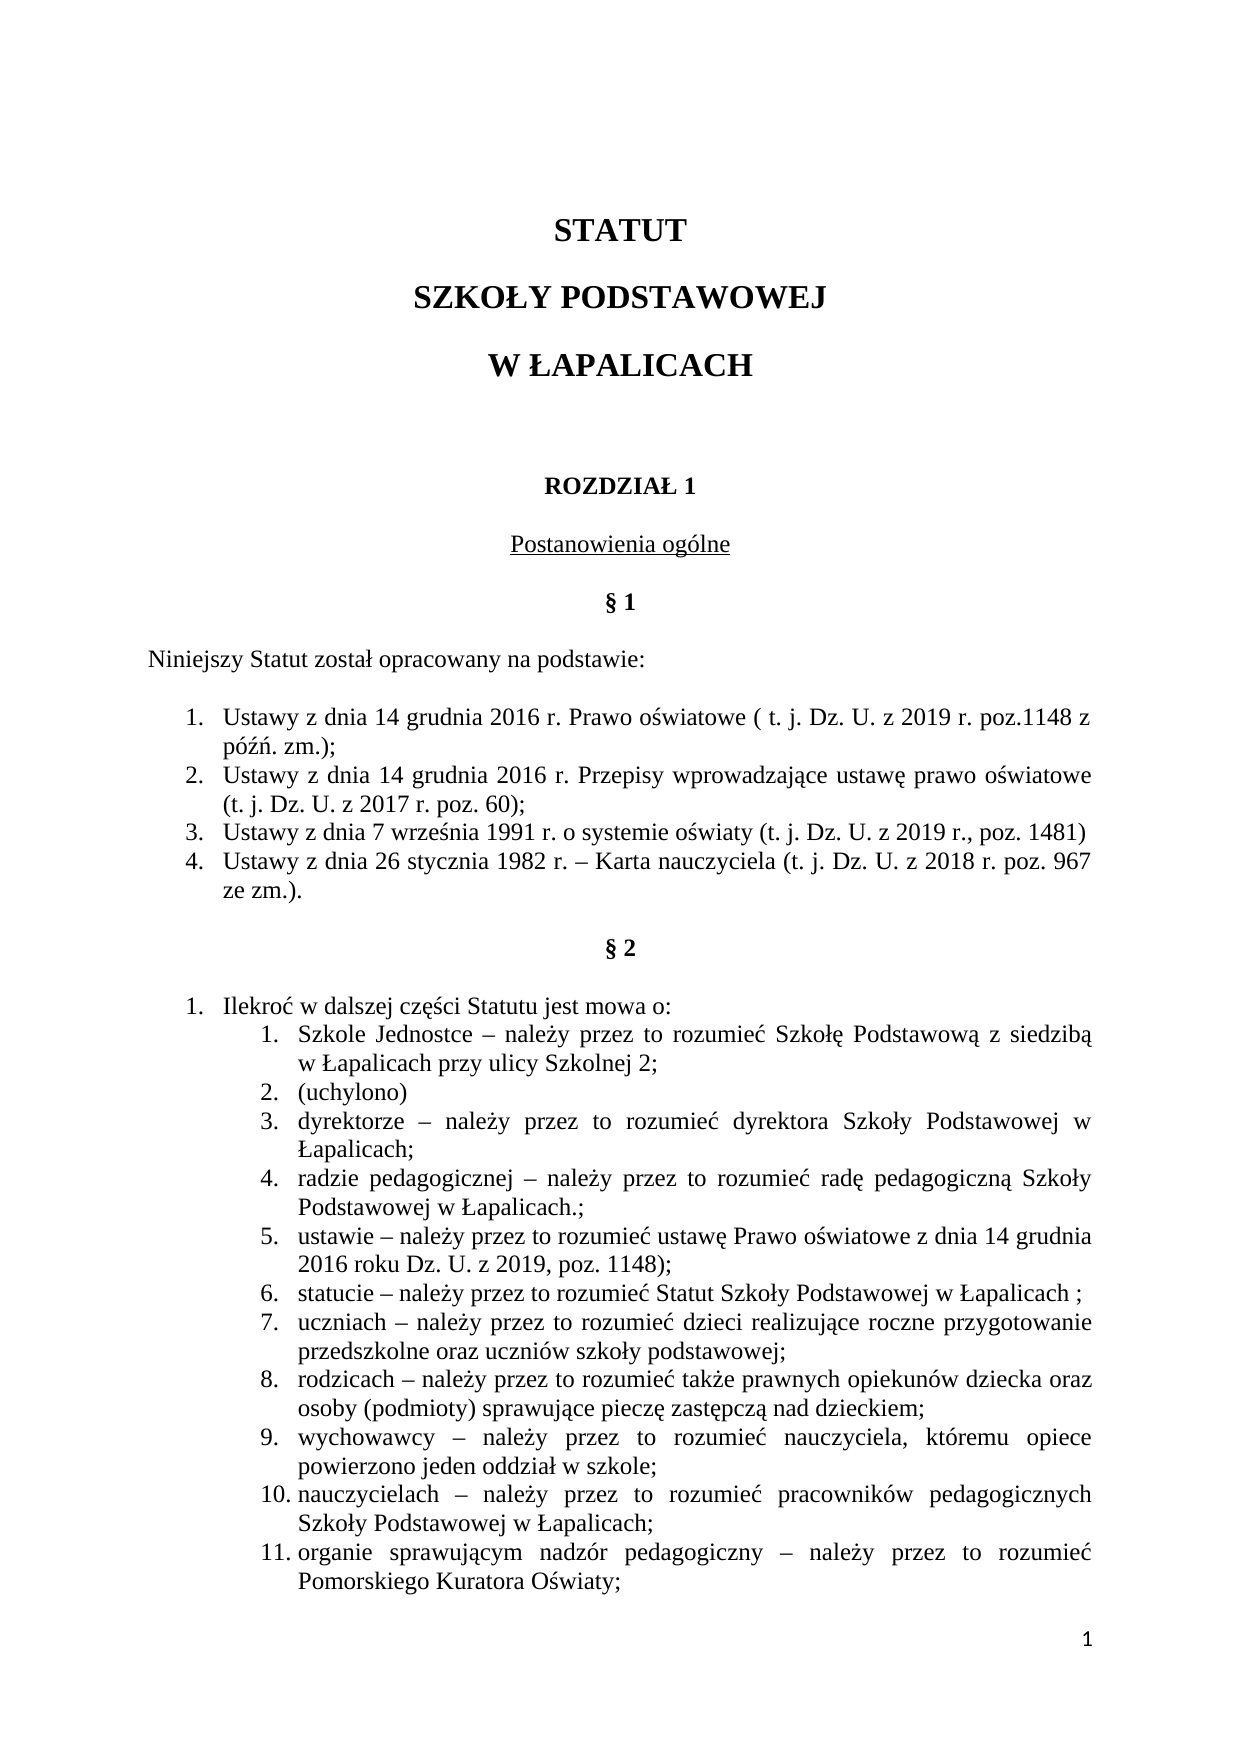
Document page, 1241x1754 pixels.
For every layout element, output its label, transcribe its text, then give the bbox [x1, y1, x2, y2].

list Ustawy z dnia 14 grudnia 2016 r. Prawo oświatowe ( t. j. Dz. U. z 2019 r. poz.1148 z późń. zm.); [185, 702, 1093, 760]
list (uchylono) [260, 1077, 1093, 1106]
text § 1 [148, 587, 1093, 615]
list Ustawy z dnia 7 września 1991 r. o systemie oświaty (t. j. Dz. U. z 2019 r., poz. 1481) [185, 817, 1093, 846]
text SZKOŁY PODSTAWOWEJ [148, 278, 1093, 316]
list dyrektorze – należy przez to rozumieć dyrektora Szkoły Podstawowej w Łapalicach; [260, 1106, 1093, 1163]
list rodzicach – należy przez to rozumieć także prawnych opiekunów dziecka oraz osoby (podmioty) sprawujące pieczę zastępczą nad dzieckiem; [260, 1364, 1093, 1422]
text ROZDZIAŁ 1 [148, 471, 1093, 499]
list Ilekroć w dalszej części Statutu jest mowa o: [185, 991, 1093, 1019]
list uczniach – należy przez to rozumieć dzieci realizujące roczne przygotowanie przedszkolne oraz uczniów szkoły podstawowej; [260, 1307, 1093, 1364]
text § 2 [148, 933, 1093, 962]
list Szkole Jednostce – należy przez to rozumieć Szkołę Podstawową z siedzibą w Łapalicach przy ulicy Szkolnej 2; [260, 1019, 1093, 1077]
list radzie pedagogicznej – należy przez to rozumieć radę pedagogiczną Szkoły Podstawowej w Łapalicach.; [260, 1163, 1093, 1221]
list nauczycielach – należy przez to rozumieć pracowników pedagogicznych Szkoły Podstawowej w Łapalicach; [260, 1479, 1093, 1537]
list ustawie – należy przez to rozumieć ustawę Prawo oświatowe z dnia 14 grudnia 2016 roku Dz. U. z 2019, poz. 1148); [260, 1221, 1093, 1278]
text W ŁAPALICACH [148, 345, 1093, 384]
list wychowawcy – należy przez to rozumieć nauczyciela, któremu opiece powierzono jeden oddział w szkole; [260, 1422, 1093, 1479]
text Niniejszy Statut został opracowany na podstawie: [148, 644, 1093, 673]
list organie sprawującym nadzór pedagogiczny – należy przez to rozumieć Pomorskiego Kuratora Oświaty; [260, 1537, 1093, 1594]
text STATUT [148, 210, 1093, 249]
list Ustawy z dnia 14 grudnia 2016 r. Przepisy wprowadzające ustawę prawo oświatowe (t. j. Dz. U. z 2017 r. poz. 60); [185, 760, 1093, 817]
list Ustawy z dnia 26 stycznia 1982 r. – Karta nauczyciela (t. j. Dz. U. z 2018 r. poz. 967 ze zm.). [185, 846, 1093, 904]
list statucie – należy przez to rozumieć Statut Szkoły Podstawowej w Łapalicach ; [260, 1278, 1093, 1307]
text Postanowienia ogólne [148, 529, 1093, 557]
